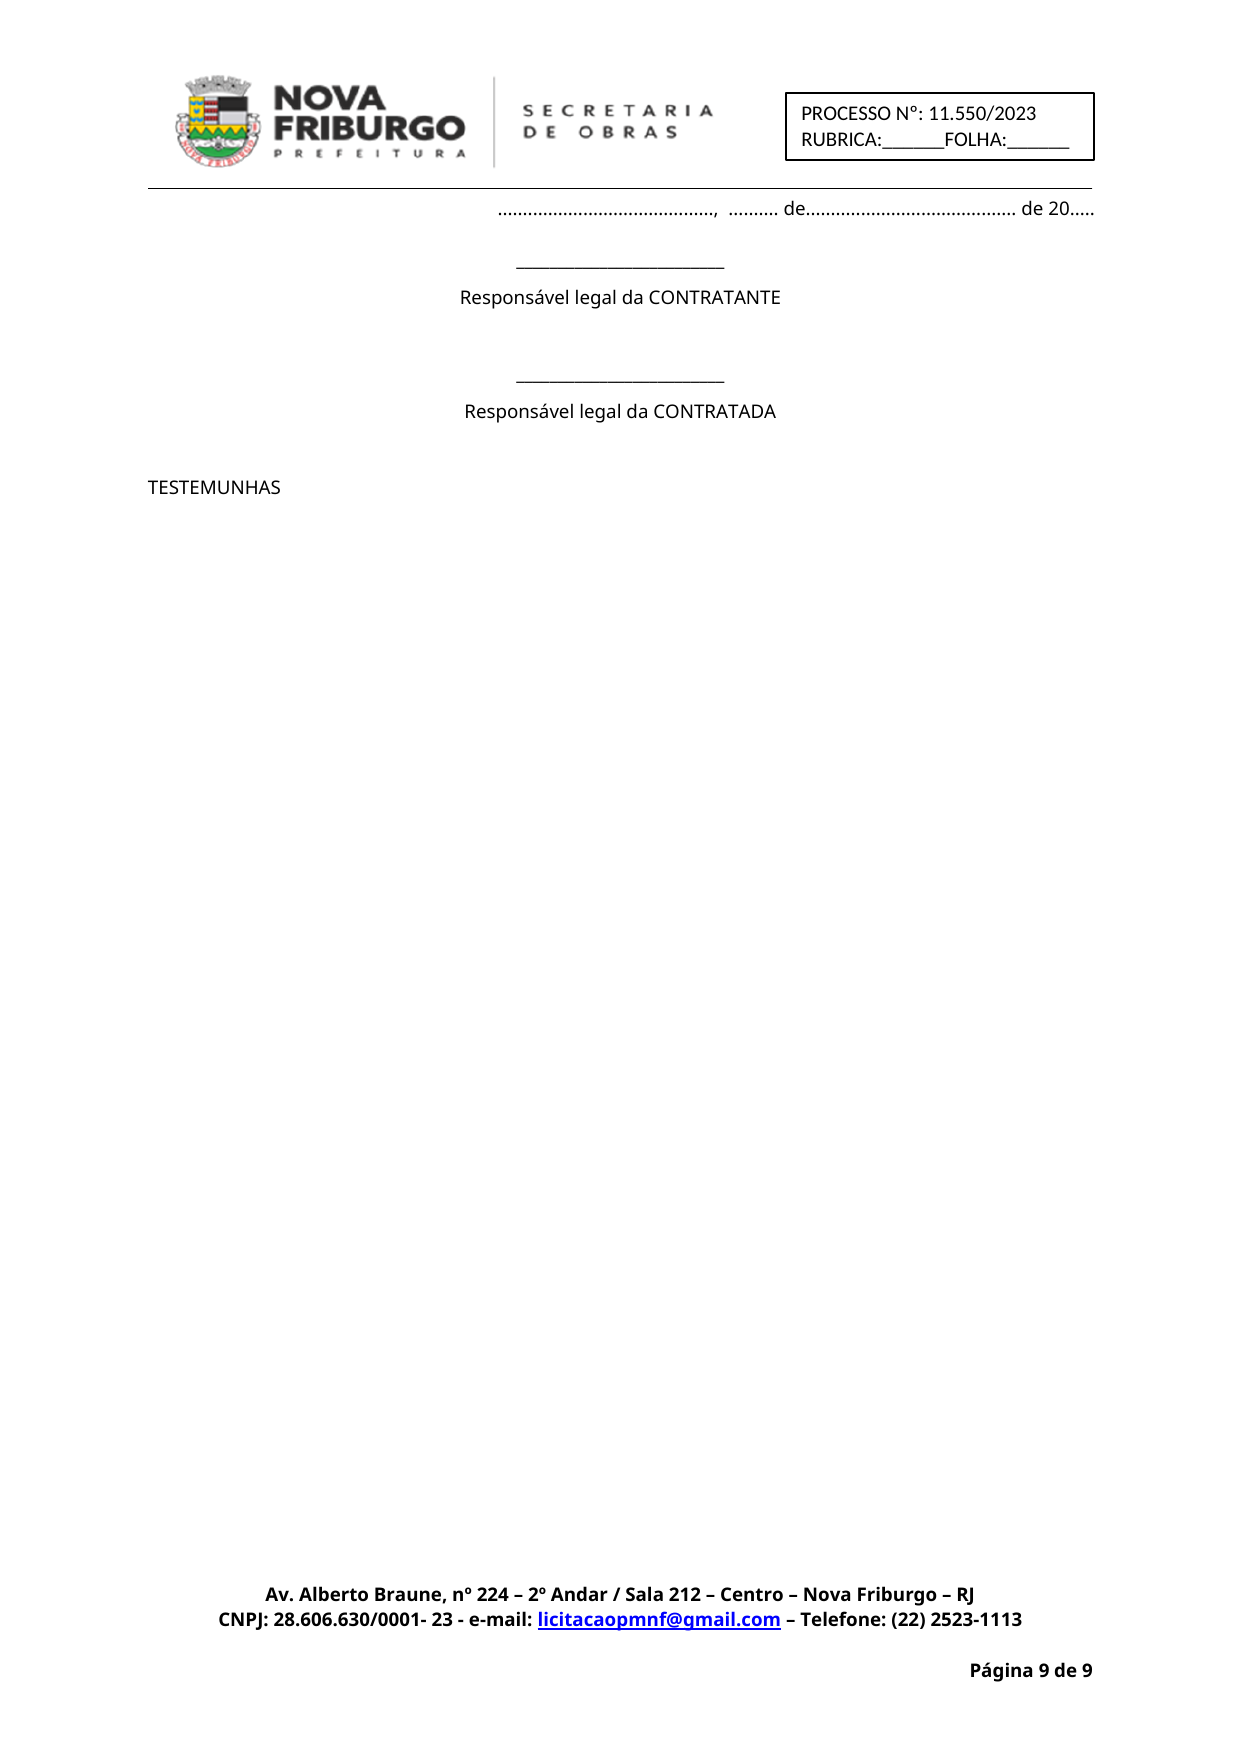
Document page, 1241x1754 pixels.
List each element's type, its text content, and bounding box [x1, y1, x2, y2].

text TESTEMUNHAS [148, 474, 1092, 500]
picture [147, 64, 763, 177]
text _________________________ [148, 246, 1092, 272]
text ..........................................., .......... de.......................................... de 20..... [148, 195, 1094, 221]
text Responsável legal da CONTRATADA [148, 398, 1092, 424]
text Responsável legal da CONTRATANTE [148, 284, 1092, 310]
text _________________________ [148, 360, 1092, 386]
